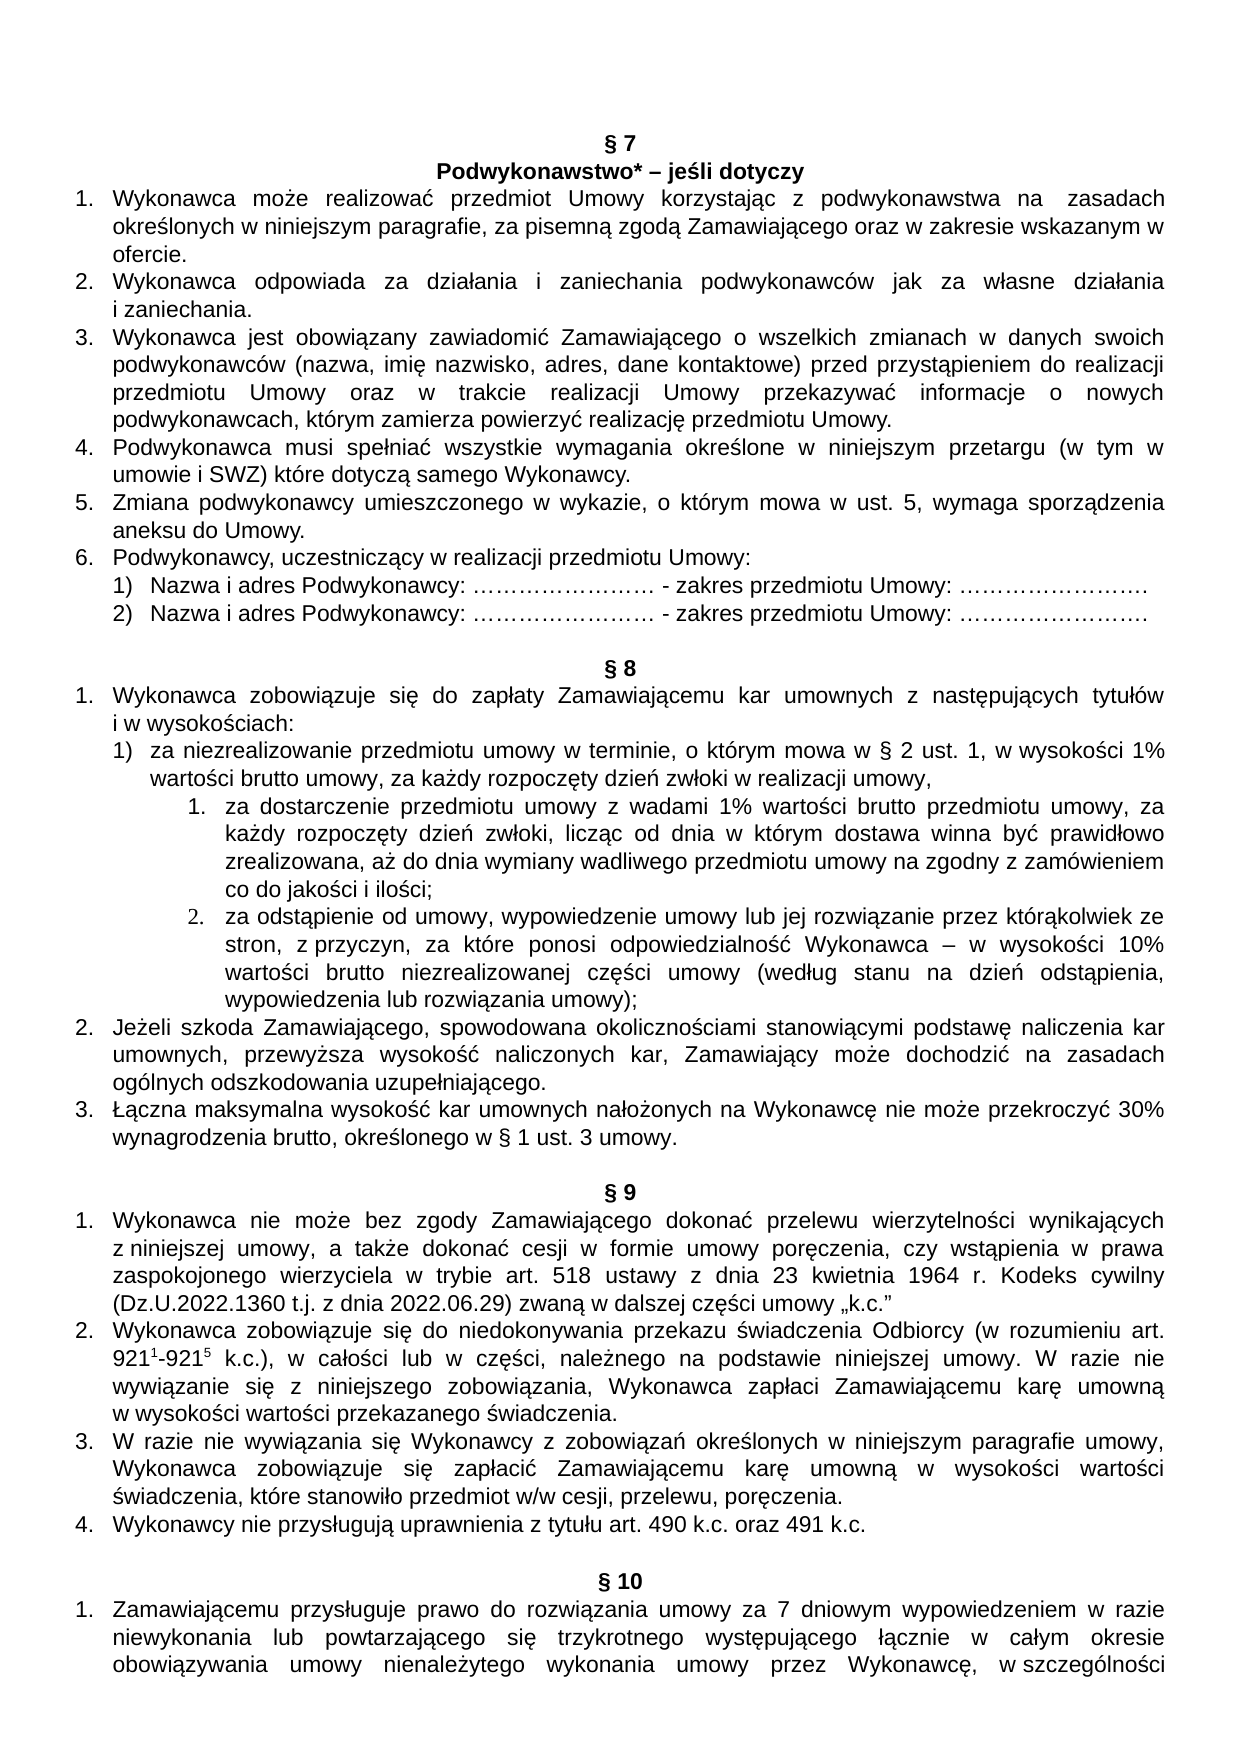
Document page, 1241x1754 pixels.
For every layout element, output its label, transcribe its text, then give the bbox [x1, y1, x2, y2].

list Nazwa i adres Podwykonawcy: …………………… - zakres przedmiotu Umowy: ……………………. [112, 572, 1165, 598]
list Wykonawcy nie przysługują uprawnienia z tytułu art. 490 k.c. oraz 491 k.c. [75, 1511, 1165, 1537]
list Wykonawca nie może bez zgody Zamawiającego dokonać przelewu wierzytelności wynikających z niniejszej umowy, a także dokonać cesji w formie umowy poręczenia, czy wstąpienia w prawa zaspokojonego wierzyciela w trybie art. 518 ustawy z dnia 23 kwietnia 1964 r. Kodeks cywilny (Dz.U.2022.1360 t.j. z dnia 2022.06.29) zwaną w dalszej części umowy „k.c.” [75, 1207, 1165, 1316]
text Podwykonawstwo* – jeśli dotyczy [75, 158, 1165, 184]
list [75, 1596, 1165, 1677]
list Jeżeli szkoda Zamawiającego, spowodowana okolicznościami stanowiącymi podstawę naliczenia kar umownych, przewyższa wysokość naliczonych kar, Zamawiający może dochodzić na zasadach ogólnych odszkodowania uzupełniającego. [75, 1014, 1165, 1095]
list Podwykonawcy, uczestniczący w realizacji przedmiotu Umowy: [75, 544, 1165, 571]
list Wykonawca jest obowiązany zawiadomić Zamawiającego o wszelkich zmianach w danych swoich podwykonawców (nazwa, imię nazwisko, adres, dane kontaktowe) przed przystąpieniem do realizacji przedmiotu Umowy oraz w trakcie realizacji Umowy przekazywać informacje o nowych podwykonawcach, którym zamierza powierzyć realizację przedmiotu Umowy. [75, 323, 1165, 433]
list § 9 [75, 1179, 1165, 1206]
text § 7 [75, 130, 1165, 157]
list za odstąpienie od umowy, wypowiedzenie umowy lub jej rozwiązanie przez którąkolwiek ze stron, z przyczyn, za które ponosi odpowiedzialność Wykonawca – w wysokości 10% wartości brutto niezrealizowanej części umowy (według stanu na dzień odstąpienia, wypowiedzenia lub rozwiązania umowy); [187, 903, 1165, 1012]
list za dostarczenie przedmiotu umowy z wadami 1% wartości brutto przedmiotu umowy, za każdy rozpoczęty dzień zwłoki, licząc od dnia w którym dostawa winna być prawidłowo zrealizowana, aż do dnia wymiany wadliwego przedmiotu umowy na zgodny z zamówieniem co do jakości i ilości; [187, 793, 1165, 902]
list Wykonawca odpowiada za działania i zaniechania podwykonawców jak za własne działania i zaniechania. [75, 268, 1165, 322]
list Podwykonawca musi spełniać wszystkie wymagania określone w niniejszym przetargu (w tym w umowie i SWZ) które dotyczą samego Wykonawcy. [75, 434, 1165, 488]
list Zmiana podwykonawcy umieszczonego w wykazie, o którym mowa w ust. 5, wymaga sporządzenia aneksu do Umowy. [75, 489, 1165, 543]
list Łączna maksymalna wysokość kar umownych nałożonych na Wykonawcę nie może przekroczyć 30% wynagrodzenia brutto, określonego w § 1 ust. 3 umowy. [75, 1096, 1165, 1151]
list Wykonawca może realizować przedmiot Umowy korzystając z podwykonawstwa na zasadach określonych w niniejszym paragrafie, za pisemną zgodą Zamawiającego oraz w zakresie wskazanym w ofercie. [75, 185, 1165, 267]
list Wykonawca zobowiązuje się do niedokonywania przekazu świadczenia Odbiorcy (w rozumieniu art. 9211-9215 k.c.), w całości lub w części, należnego na podstawie niniejszej umowy. W razie nie wywiązanie się z niniejszego zobowiązania, Wykonawca zapłaci Zamawiającemu karę umowną w wysokości wartości przekazanego świadczenia. [75, 1317, 1165, 1427]
list Wykonawca zobowiązuje się do zapłaty Zamawiającemu kar umownych z następujących tytułów i w wysokościach: [75, 682, 1165, 736]
list W razie nie wywiązania się Wykonawcy z zobowiązań określonych w niniejszym paragrafie umowy, Wykonawca zobowiązuje się zapłacić Zamawiającemu karę umowną w wysokości wartości świadczenia, które stanowiło przedmiot w/w cesji, przelewu, poręczenia. [75, 1428, 1165, 1509]
list Nazwa i adres Podwykonawcy: …………………… - zakres przedmiotu Umowy: ……………………. [112, 599, 1165, 626]
list za niezrealizowanie przedmiotu umowy w terminie, o którym mowa w § 2 ust. 1, w wysokości 1% wartości brutto umowy, za każdy rozpoczęty dzień zwłoki w realizacji umowy, [112, 737, 1165, 791]
list § 10 [75, 1568, 1165, 1595]
list § 8 [75, 655, 1165, 681]
